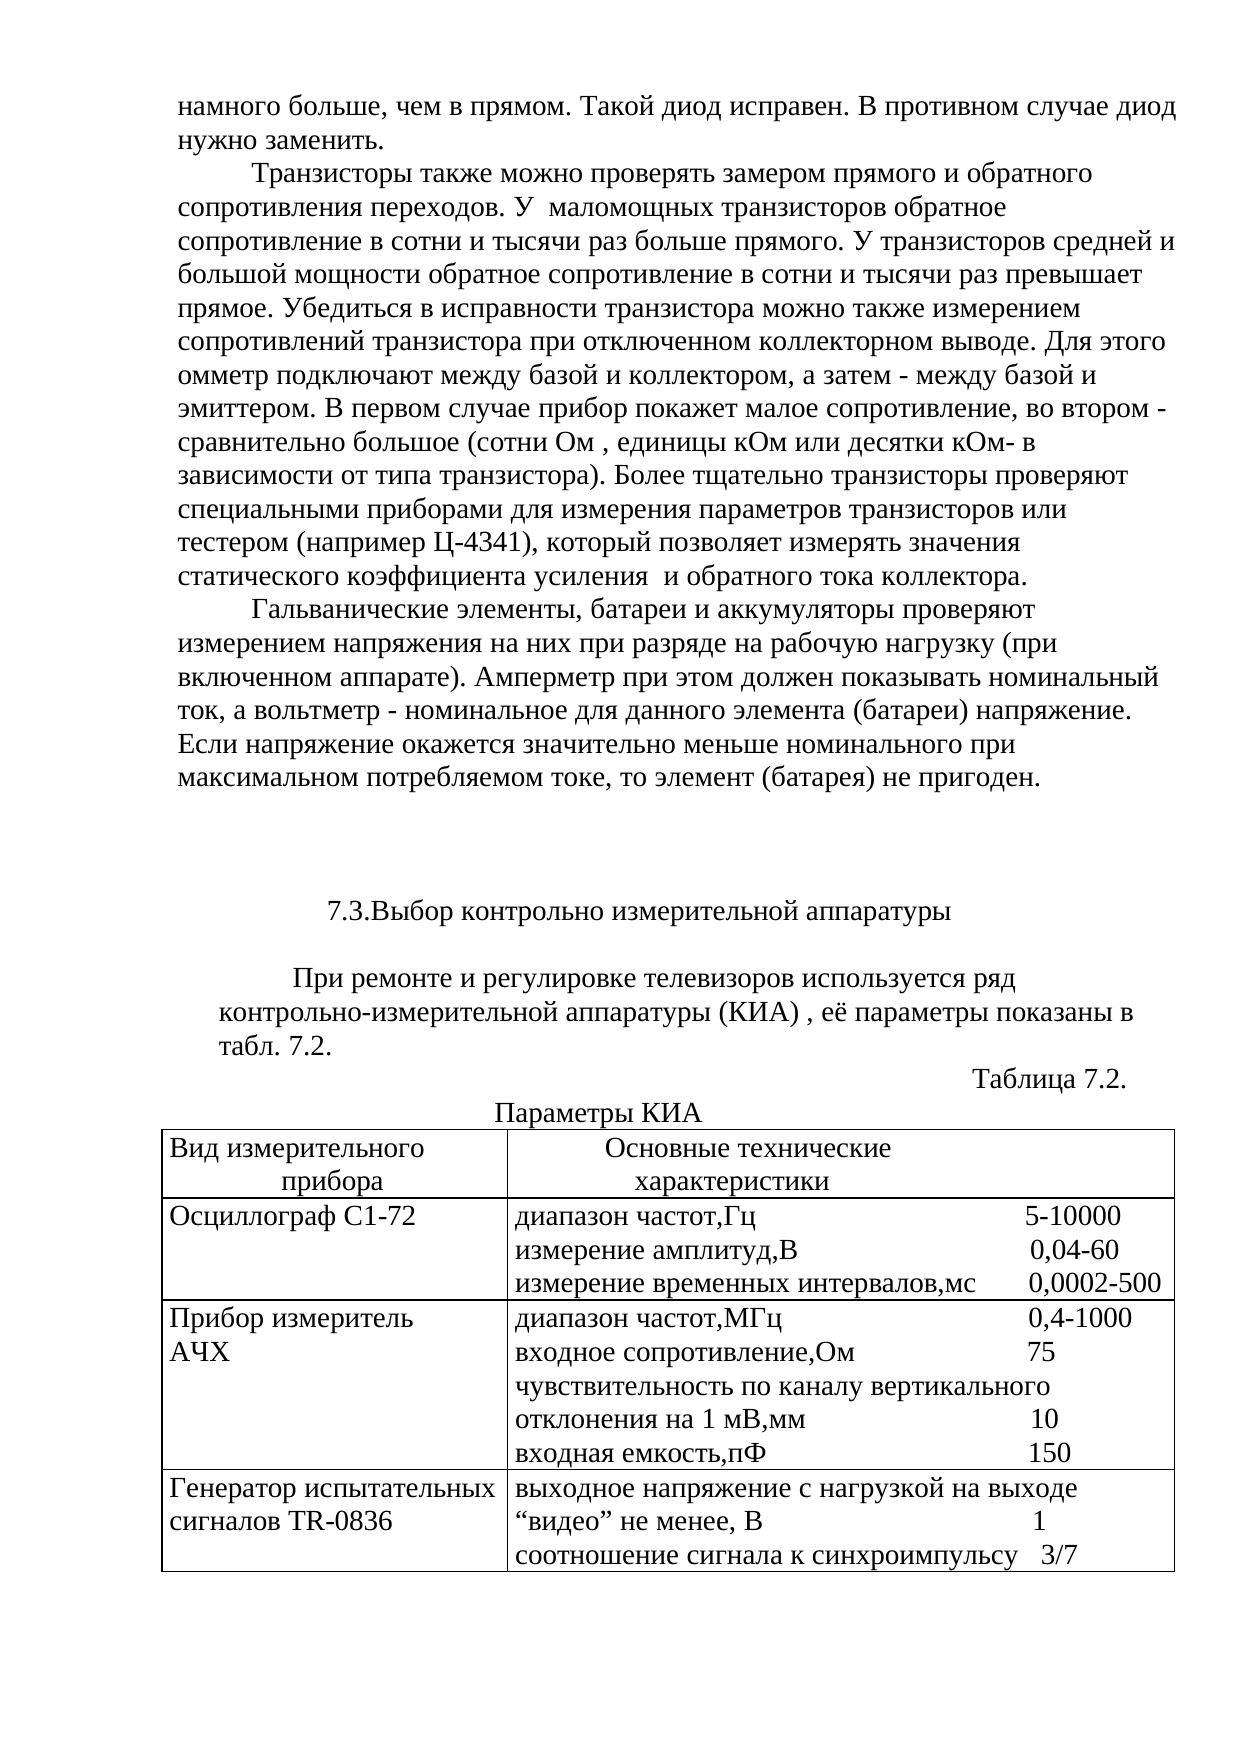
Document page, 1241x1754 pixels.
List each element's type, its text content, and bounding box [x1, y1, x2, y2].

table_cell диапазон частот,Гц 5-10000 измерение амплитуд,В 0,04-60 измерение временных интервалов,мс 0,0002-500 [508, 1199, 1174, 1299]
table_header Основные технические характеристики [508, 1130, 1174, 1197]
text Параметры КИА [218, 1095, 1163, 1128]
table_cell Прибор измеритель АЧХ [163, 1301, 507, 1468]
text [177, 89, 1181, 156]
table_cell Осциллограф С1-72 [163, 1199, 507, 1299]
text Гальванические элементы, батареи и аккумуляторы проверяют измерением напряжения на них при разряде на рабочую нагрузку (при включенном аппарате). Амперметр при этом должен показывать номинальный ток, а вольтметр - номинальное для данного элемента (батареи) напряжение. Если напряжение окажется значительно меньше номинального при максимальном потребляемом токе, то элемент (батарея) не пригоден. [177, 592, 1181, 793]
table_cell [163, 1470, 507, 1571]
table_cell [508, 1470, 1174, 1571]
table_cell диапазон частот,МГц 0,4-1000 входное сопротивление,Ом 75 чувствительность по каналу вертикального отклонения на 1 мВ,мм 10 входная емкость,пФ 150 [508, 1301, 1174, 1468]
text Таблица 7.2. [218, 1061, 1163, 1095]
text При ремонте и регулировке телевизоров используется ряд контрольно-измерительной аппаратуры (КИА) , её параметры показаны в табл. 7.2. [218, 961, 1163, 1061]
text 7.3.Выбор контрольно измерительной аппаратуры [177, 894, 1163, 927]
table_header Вид измерительного прибора [163, 1130, 507, 1197]
text Транзисторы также можно проверять замером прямого и обратного сопротивления переходов. У маломощных транзисторов обратное сопротивление в сотни и тысячи раз больше прямого. У транзисторов средней и большой мощности обратное сопротивление в сотни и тысячи раз превышает прямое. Убедиться в исправности транзистора можно также измерением сопротивлений транзистора при отключенном коллекторном выводе. Для этого омметр подключают между базой и коллектором, а затем - между базой и эмиттером. В первом случае прибор покажет малое сопротивление, во втором - сравнительно большое (сотни Ом , единицы кОм или десятки кОм- в зависимости от типа транзистора). Более тщательно транзисторы проверяют специальными приборами для измерения параметров транзисторов или тестером (например Ц-4341), который позволяет измерять значения статического коэффициента усиления и обратного тока коллектора. [177, 156, 1181, 592]
